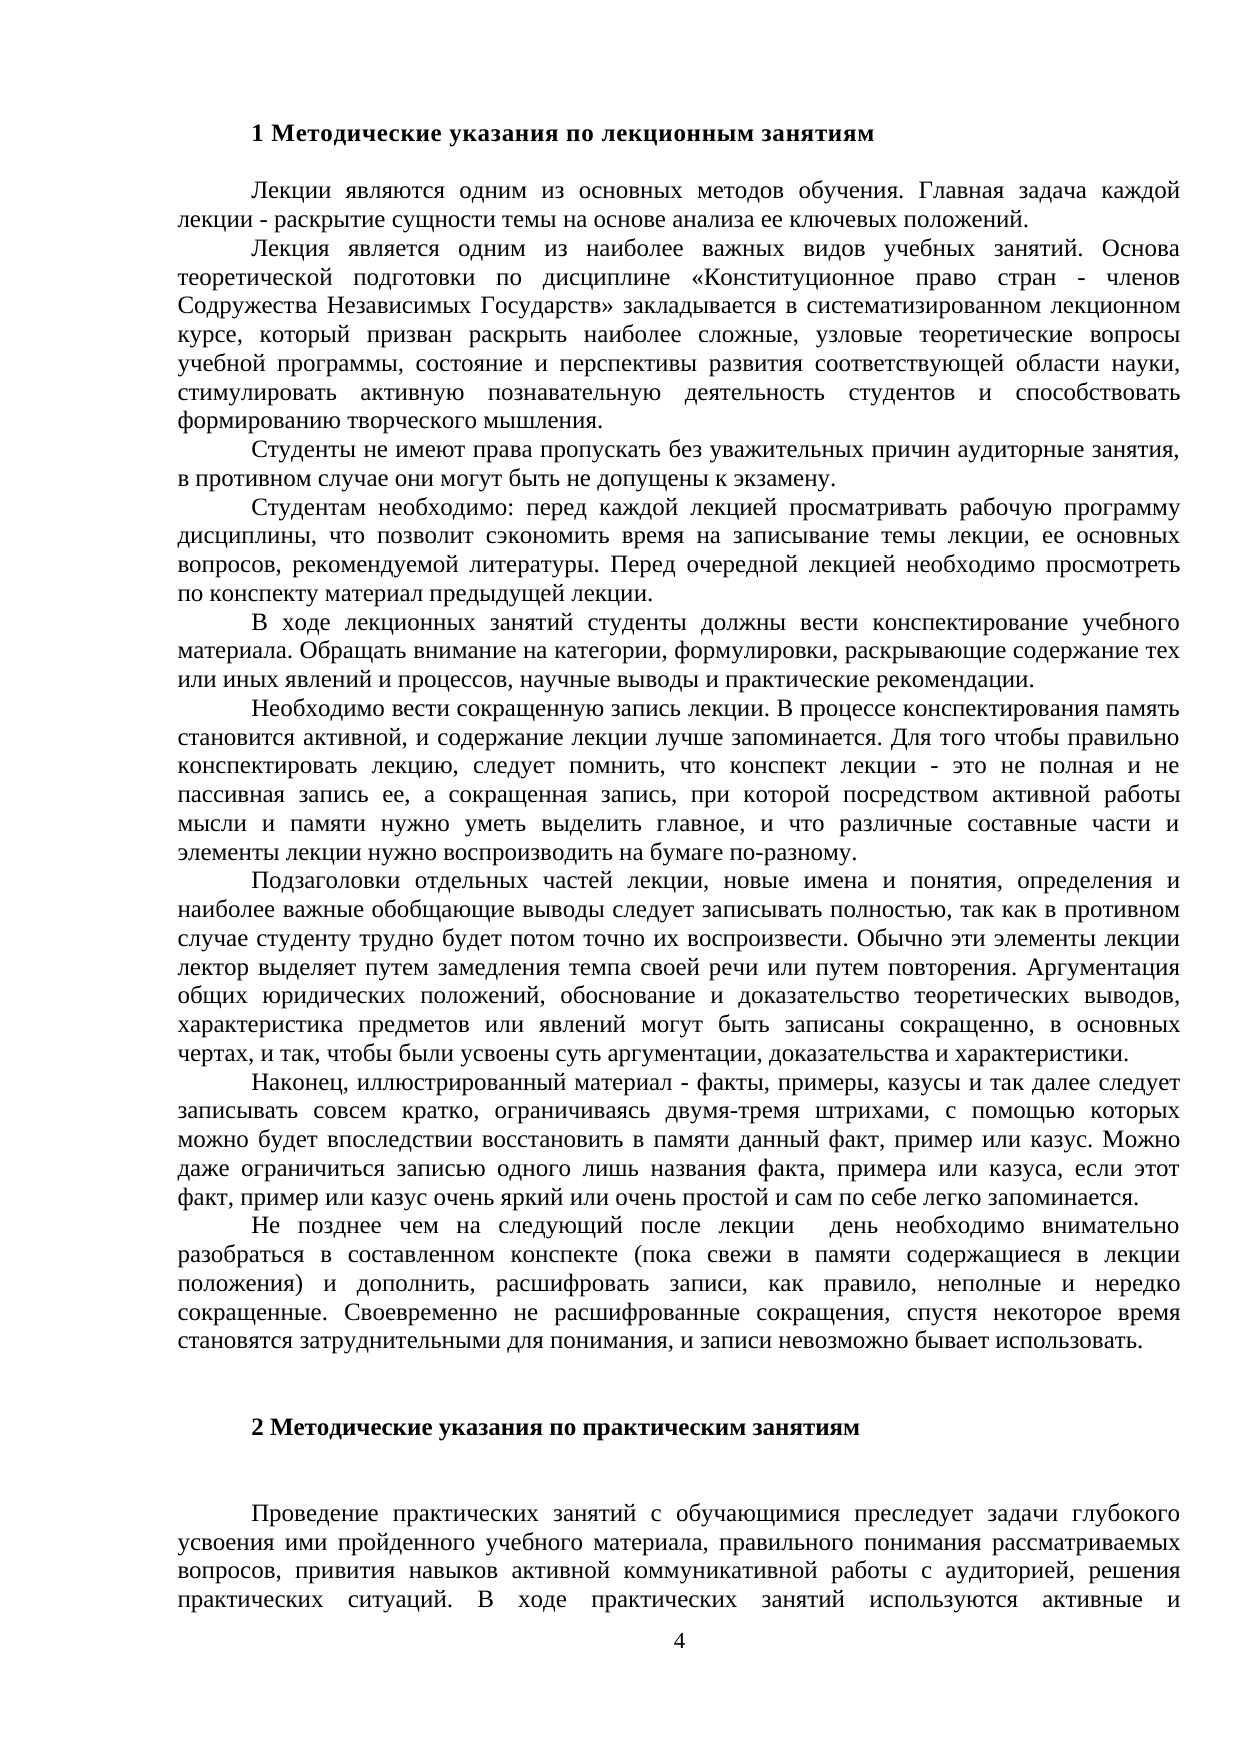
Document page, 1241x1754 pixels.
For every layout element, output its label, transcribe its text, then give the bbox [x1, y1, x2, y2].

text 1 Методические указания по лекционным занятиям [177, 118, 1181, 147]
text Наконец, иллюстрированный материал - факты, примеры, казусы и так далее следует записывать совсем кратко, ограничиваясь двумя-тремя штрихами, с помощью которых можно будет впоследствии восстановить в памяти данный факт, пример или казус. Можно даже ограничиться записью одного лишь названия факта, примера или казуса, если этот факт, пример или казус очень яркий или очень простой и сам по себе легко запоминается. [177, 1067, 1181, 1211]
text Студенты не имеют права пропускать без уважительных причин аудиторные занятия, в противном случае они могут быть не допущены к экзамену. [177, 434, 1181, 492]
text Не позднее чем на следующий после лекции день необходимо внимательно разобраться в составленном конспекте (пока свежи в памяти содержащиеся в лекции положения) и дополнить, расшифровать записи, как правило, неполные и нередко сокращенные. Своевременно не расшифрованные сокращения, спустя некоторое время становятся затруднительными для понимания, и записи невозможно бывает использовать. [177, 1211, 1181, 1354]
text Студентам необходимо: перед каждой лекцией просматривать рабочую программу дисциплины, что позволит сэкономить время на записывание темы лекции, ее основных вопросов, рекомендуемой литературы. Перед очередной лекцией необходимо просмотреть по конспекту материал предыдущей лекции. [177, 492, 1181, 607]
text Необходимо вести сокращенную запись лекции. В процессе конспектирования память становится активной, и содержание лекции лучше запоминается. Для того чтобы правильно конспектировать лекцию, следует помнить, что конспект лекции - это не полная и не пассивная запись ее, а сокращенная запись, при которой посредством активной работы мысли и памяти нужно уметь выделить главное, и что различные составные части и элементы лекции нужно воспроизводить на бумаге по-разному. [177, 693, 1181, 866]
text Лекции являются одним из основных методов обучения. Главная задача каждой лекции - раскрытие сущности темы на основе анализа ее ключевых положений. [177, 176, 1181, 233]
text 2 Методические указания по практическим занятиям [177, 1412, 1181, 1441]
text В ходе лекционных занятий студенты должны вести конспектирование учебного материала. Обращать внимание на категории, формулировки, раскрывающие содержание тех или иных явлений и процессов, научные выводы и практические рекомендации. [177, 607, 1181, 693]
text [177, 1498, 1181, 1613]
text Подзаголовки отдельных частей лекции, новые имена и понятия, определения и наиболее важные обобщающие выводы следует записывать полностью, так как в противном случае студенту трудно будет потом точно их воспроизвести. Обычно эти элементы лекции лектор выделяет путем замедления темпа своей речи или путем повторения. Аргументация общих юридических положений, обоснование и доказательство теоретических выводов, характеристика предметов или явлений могут быть записаны сокращенно, в основных чертах, и так, чтобы были усвоены суть аргументации, доказательства и характеристики. [177, 866, 1181, 1067]
text Лекция является одним из наиболее важных видов учебных занятий. Основа теоретической подготовки по дисциплине «Конституционное право стран - членов Содружества Независимых Государств» закладывается в систематизированном лекционном курсе, который призван раскрыть наиболее сложные, узловые теоретические вопросы учебной программы, состояние и перспективы развития соответствующей области науки, стимулировать активную познавательную деятельность студентов и способствовать формированию творческого мышления. [177, 233, 1181, 434]
